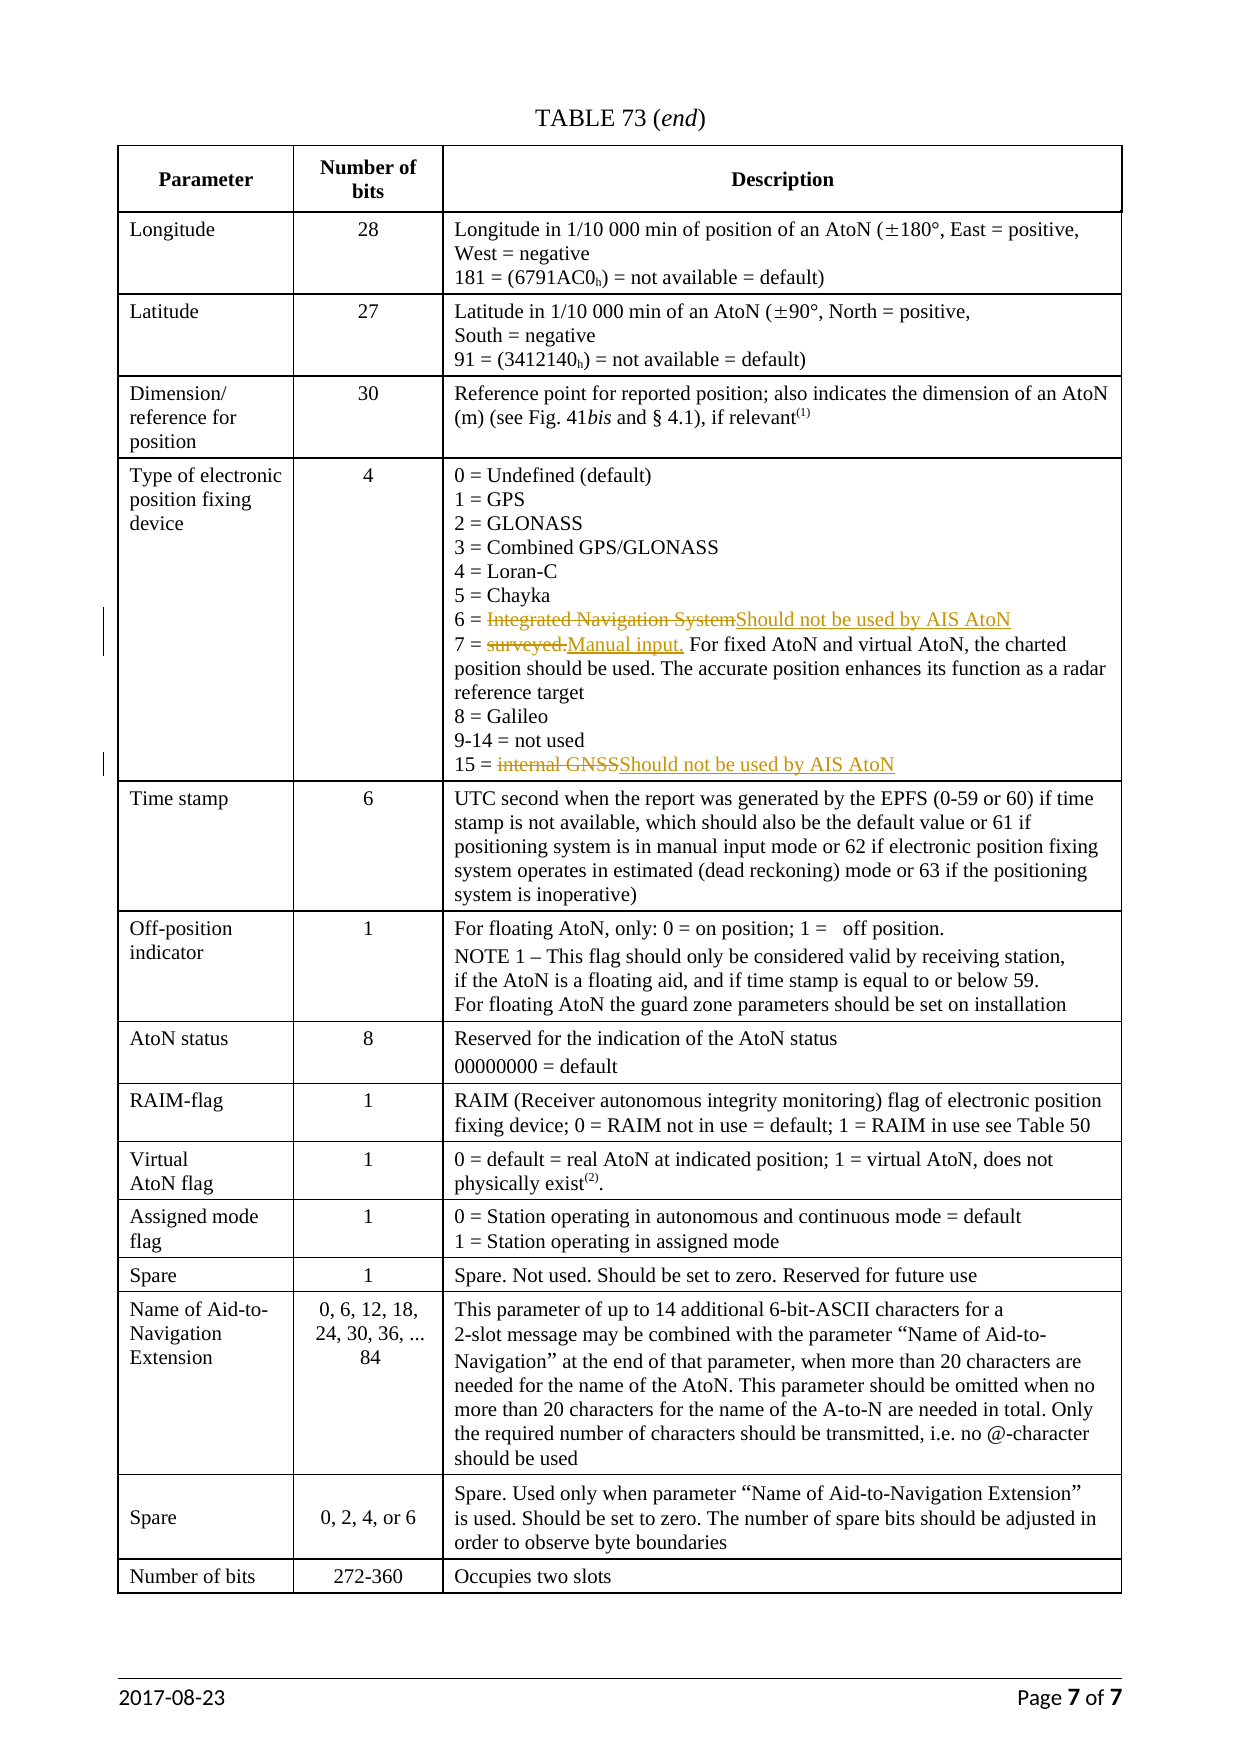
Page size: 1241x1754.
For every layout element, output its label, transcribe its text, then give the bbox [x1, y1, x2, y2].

table_cell Spare [119, 1258, 293, 1291]
table_header Number of bits [294, 146, 442, 211]
table_cell Reserved for the indication of the AtoN status 00000000 = default [444, 1022, 1121, 1083]
table_cell For floating AtoN, only: 0 = on position; 1 = off position. NOTE 1 – This flag should only be considered valid by receiving station, if the AtoN is a floating aid, and if time stamp is equal to or below 59. For floating AtoN the guard zone parameters should be set on installation [444, 912, 1121, 1021]
table_cell Occupies two slots [444, 1560, 1121, 1592]
table_cell 0 = Undefined (default) 1 = GPS 2 = GLONASS 3 = Combined GPS/GLONASS 4 = Loran-C 5 = Chayka 6 = 7 = For fixed AtoN and virtual AtoN, the charted position should be used. The accurate position enhances its function as a radar reference target 8 = Galileo 9-14 = not used 15 = [444, 459, 1121, 780]
table_cell 1 [294, 1258, 442, 1291]
table_cell 8 [294, 1022, 442, 1083]
table_cell 0, 2, 4, or 6 [294, 1475, 442, 1558]
table_cell Spare. Used only when parameter “Name of Aid-to-Navigation Extension” is used. Should be set to zero. The number of spare bits should be adjusted in order to observe byte boundaries [444, 1475, 1121, 1558]
table_cell 1 [294, 912, 442, 1021]
text TABLE 73 (end) [118, 103, 1122, 132]
table_cell Type of electronic position fixing device [119, 459, 293, 780]
table_cell Longitude [119, 213, 293, 293]
table_cell RAIM-flag [119, 1084, 293, 1141]
table_cell 30 [294, 377, 442, 457]
table_cell Virtual AtoN flag [119, 1142, 293, 1199]
table_cell UTC second when the report was generated by the EPFS (0-59 or 60) if time stamp is not available, which should also be the default value or 61 if positioning system is in manual input mode or 62 if electronic position fixing system operates in estimated (dead reckoning) mode or 63 if the positioning system is inoperative) [444, 782, 1121, 910]
table_cell Spare. Not used. Should be set to zero. Reserved for future use [444, 1258, 1121, 1291]
table_cell 1 [294, 1084, 442, 1141]
table_cell Longitude in 1/10 000 min of position of an AtoN (180°, East = positive, West = negative 181 = (6791AC0h) = not available = default) [444, 213, 1121, 293]
table_cell 0 = Station operating in autonomous and continuous mode = default 1 = Station operating in assigned mode [444, 1200, 1121, 1257]
table_cell 0, 6, 12, 18, 24, 30, 36, ... 84 [294, 1292, 442, 1474]
table_cell 6 [294, 782, 442, 910]
table_cell 0 = default = real AtoN at indicated position; 1 = virtual AtoN, does not physically exist(2). [444, 1142, 1121, 1199]
table_cell Number of bits [119, 1560, 293, 1592]
table_cell Dimension/ reference for position [119, 377, 293, 457]
table_header Parameter [119, 146, 293, 211]
table_cell Off-position indicator [119, 912, 293, 1021]
table_cell 1 [294, 1200, 442, 1257]
table_cell Name of Aid-to-Navigation Extension [119, 1292, 293, 1474]
table_cell Spare [119, 1475, 293, 1558]
table_cell Reference point for reported position; also indicates the dimension of an AtoN (m) (see Fig. 41bis and § 4.1), if relevant(1) [444, 377, 1121, 457]
table_header Description [444, 146, 1121, 211]
table_cell Latitude [119, 295, 293, 375]
table_cell AtoN status [119, 1022, 293, 1083]
table_cell RAIM (Receiver autonomous integrity monitoring) flag of electronic position fixing device; 0 = RAIM not in use = default; 1 = RAIM in use see Table 50 [444, 1084, 1121, 1141]
table_cell This parameter of up to 14 additional 6-bit-ASCII characters for a 2-slot message may be combined with the parameter “Name of Aid-to-Navigation” at the end of that parameter, when more than 20 characters are needed for the name of the AtoN. This parameter should be omitted when no more than 20 characters for the name of the A-to-N are needed in total. Only the required number of characters should be transmitted, i.e. no @-character should be used [444, 1292, 1121, 1474]
table_cell 28 [294, 213, 442, 293]
table_cell 272-360 [294, 1560, 442, 1592]
table_cell Assigned mode flag [119, 1200, 293, 1257]
table_cell 4 [294, 459, 442, 780]
table_cell Time stamp [119, 782, 293, 910]
table_cell 1 [294, 1142, 442, 1199]
table_cell Latitude in 1/10 000 min of an AtoN (90°, North = positive, South = negative 91 = (3412140h) = not available = default) [444, 295, 1121, 375]
table_cell 27 [294, 295, 442, 375]
